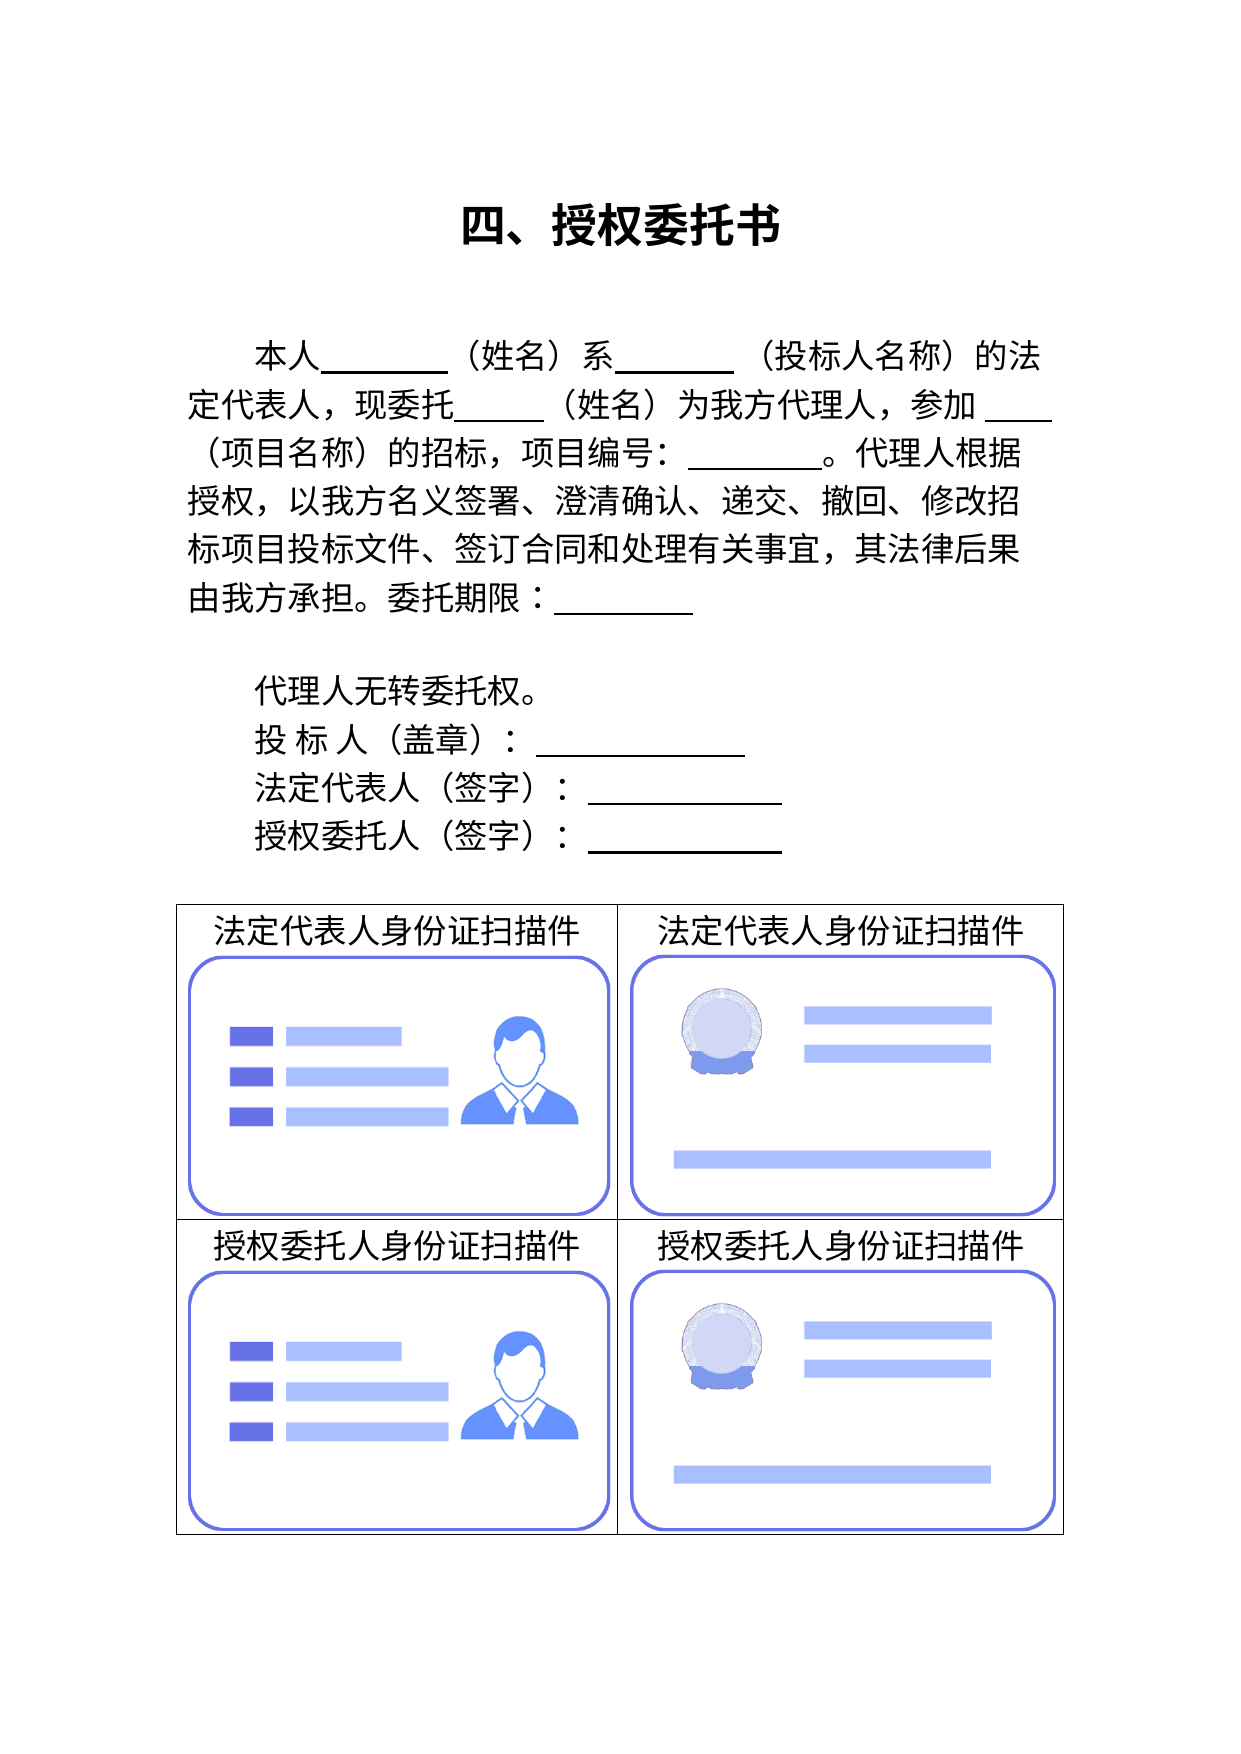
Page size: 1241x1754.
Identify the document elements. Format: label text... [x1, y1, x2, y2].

table_header 法定代表人身份证扫描件 [177, 905, 617, 1219]
picture [628, 952, 1059, 1219]
text 投 标 人（盖章）： [187, 713, 1053, 762]
picture [628, 1267, 1059, 1534]
table_cell 授权委托人身份证扫描件 [177, 1220, 617, 1534]
text 法定代表人（签字）： [187, 762, 1053, 810]
picture [187, 952, 612, 1217]
text 代理人无转委托权。 [187, 665, 1053, 713]
table_header 法定代表人身份证扫描件 [618, 905, 1063, 1219]
text 本人 （姓名）系 （投标人名称）的法定代表人，现委托 （姓名）为我方代理人，参加 （项目名称）的招标，项目编号： 。代理人根据授权，以我方名义签署、澄清确认、递交、撤回、修改招标项目投标文件、签订合同和处理有关事宜，其法律后果由我方承担。委托期限： [187, 330, 1053, 620]
text 授权委托人（签字）： [187, 810, 1053, 858]
subtitle 四、授权委托书 [187, 189, 1053, 255]
picture [187, 1267, 612, 1532]
table_cell 授权委托人身份证扫描件 [618, 1220, 1063, 1534]
